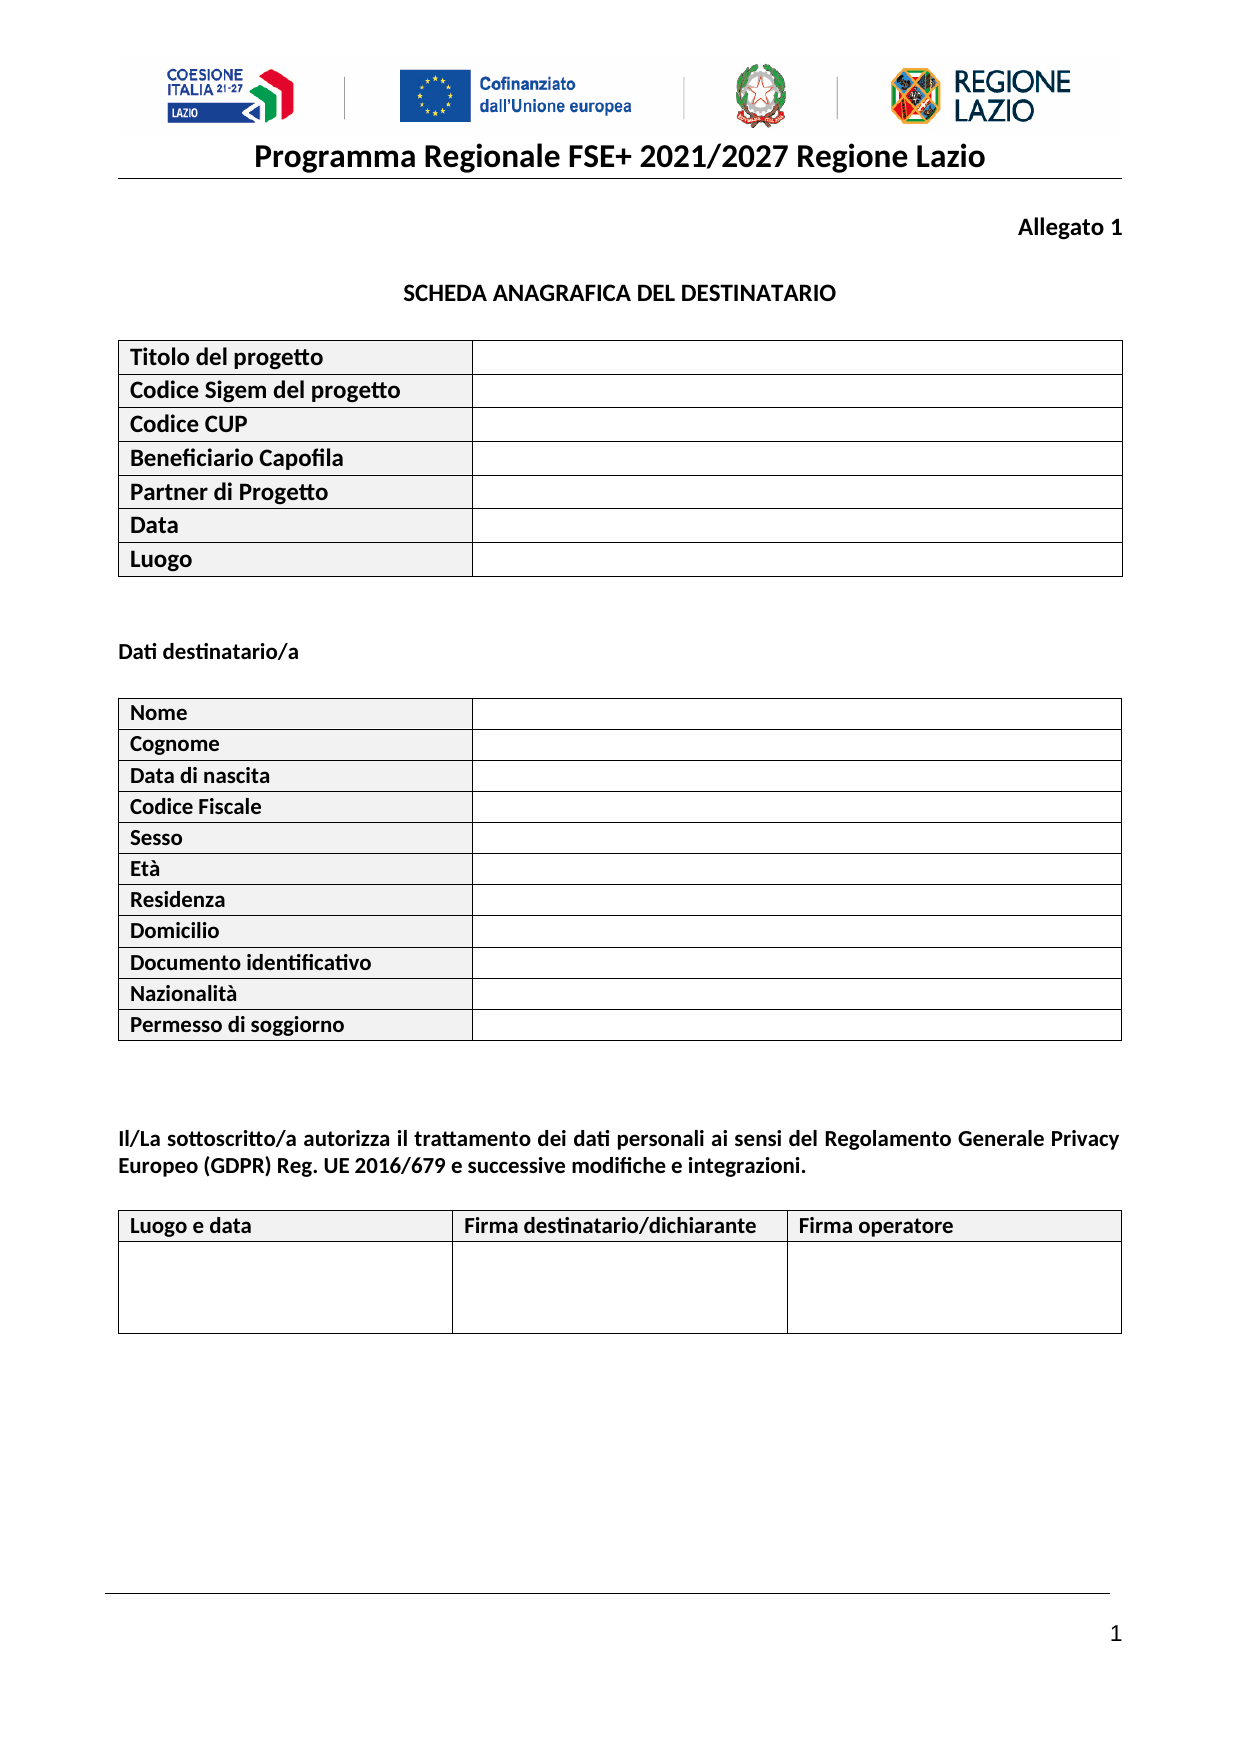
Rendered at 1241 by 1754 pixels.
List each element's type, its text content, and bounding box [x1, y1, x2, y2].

table_header Titolo del progetto [119, 341, 472, 374]
table_cell Data [119, 509, 472, 542]
table_cell Sesso [119, 823, 472, 853]
table_cell [473, 854, 1121, 884]
table_cell [473, 948, 1121, 978]
table_cell Residenza [119, 885, 472, 915]
table_cell [473, 408, 1122, 441]
text Il/La sottoscritto/a autorizza il trattamento dei dati personali ai sensi del Regolamento Generale Privacy Europeo (GDPR) Reg. UE 2016/679 e successive modifiche e integrazioni. [118, 1124, 1121, 1180]
table_cell [473, 885, 1121, 915]
table_cell Cognome [119, 730, 472, 760]
table_cell [453, 1242, 787, 1333]
table_cell [473, 823, 1121, 853]
table_cell [473, 979, 1121, 1009]
text Allegato 1 [118, 211, 1122, 242]
table_cell Beneficiario Capofila [119, 442, 472, 474]
table_cell [473, 792, 1121, 822]
table_cell [473, 543, 1122, 576]
table_header [473, 699, 1121, 728]
table_header [473, 341, 1122, 374]
picture [118, 55, 1118, 136]
table_cell Codice CUP [119, 408, 472, 441]
table_cell [473, 761, 1121, 791]
table_cell Nazionalità [119, 979, 472, 1009]
table_cell Domicilio [119, 916, 472, 947]
table_cell Luogo [119, 543, 472, 576]
table_cell Data di nascita [119, 761, 472, 791]
table_cell Permesso di soggiorno [119, 1010, 472, 1040]
table_header Firma operatore [788, 1211, 1121, 1241]
table_header Nome [119, 699, 472, 728]
table_cell Codice Fiscale [119, 792, 472, 822]
table_cell [119, 1242, 452, 1333]
table_cell [473, 476, 1122, 508]
table_cell [473, 916, 1121, 947]
table_cell [788, 1242, 1121, 1333]
table_cell Età [119, 854, 472, 884]
table_cell [473, 375, 1122, 407]
table_cell [473, 1010, 1121, 1040]
text SCHEDA ANAGRAFICA DEL DESTINATARIO [118, 277, 837, 307]
text Dati destinatario/a [118, 637, 1122, 665]
table_cell Partner di Progetto [119, 476, 472, 508]
table_header Firma destinatario/dichiarante [453, 1211, 787, 1241]
table_header Luogo e data [119, 1211, 452, 1241]
table_cell Codice Sigem del progetto [119, 375, 472, 407]
table_cell [473, 509, 1122, 542]
table_cell [473, 730, 1121, 760]
table_cell Documento identificativo [119, 948, 472, 978]
table_cell [473, 442, 1122, 474]
